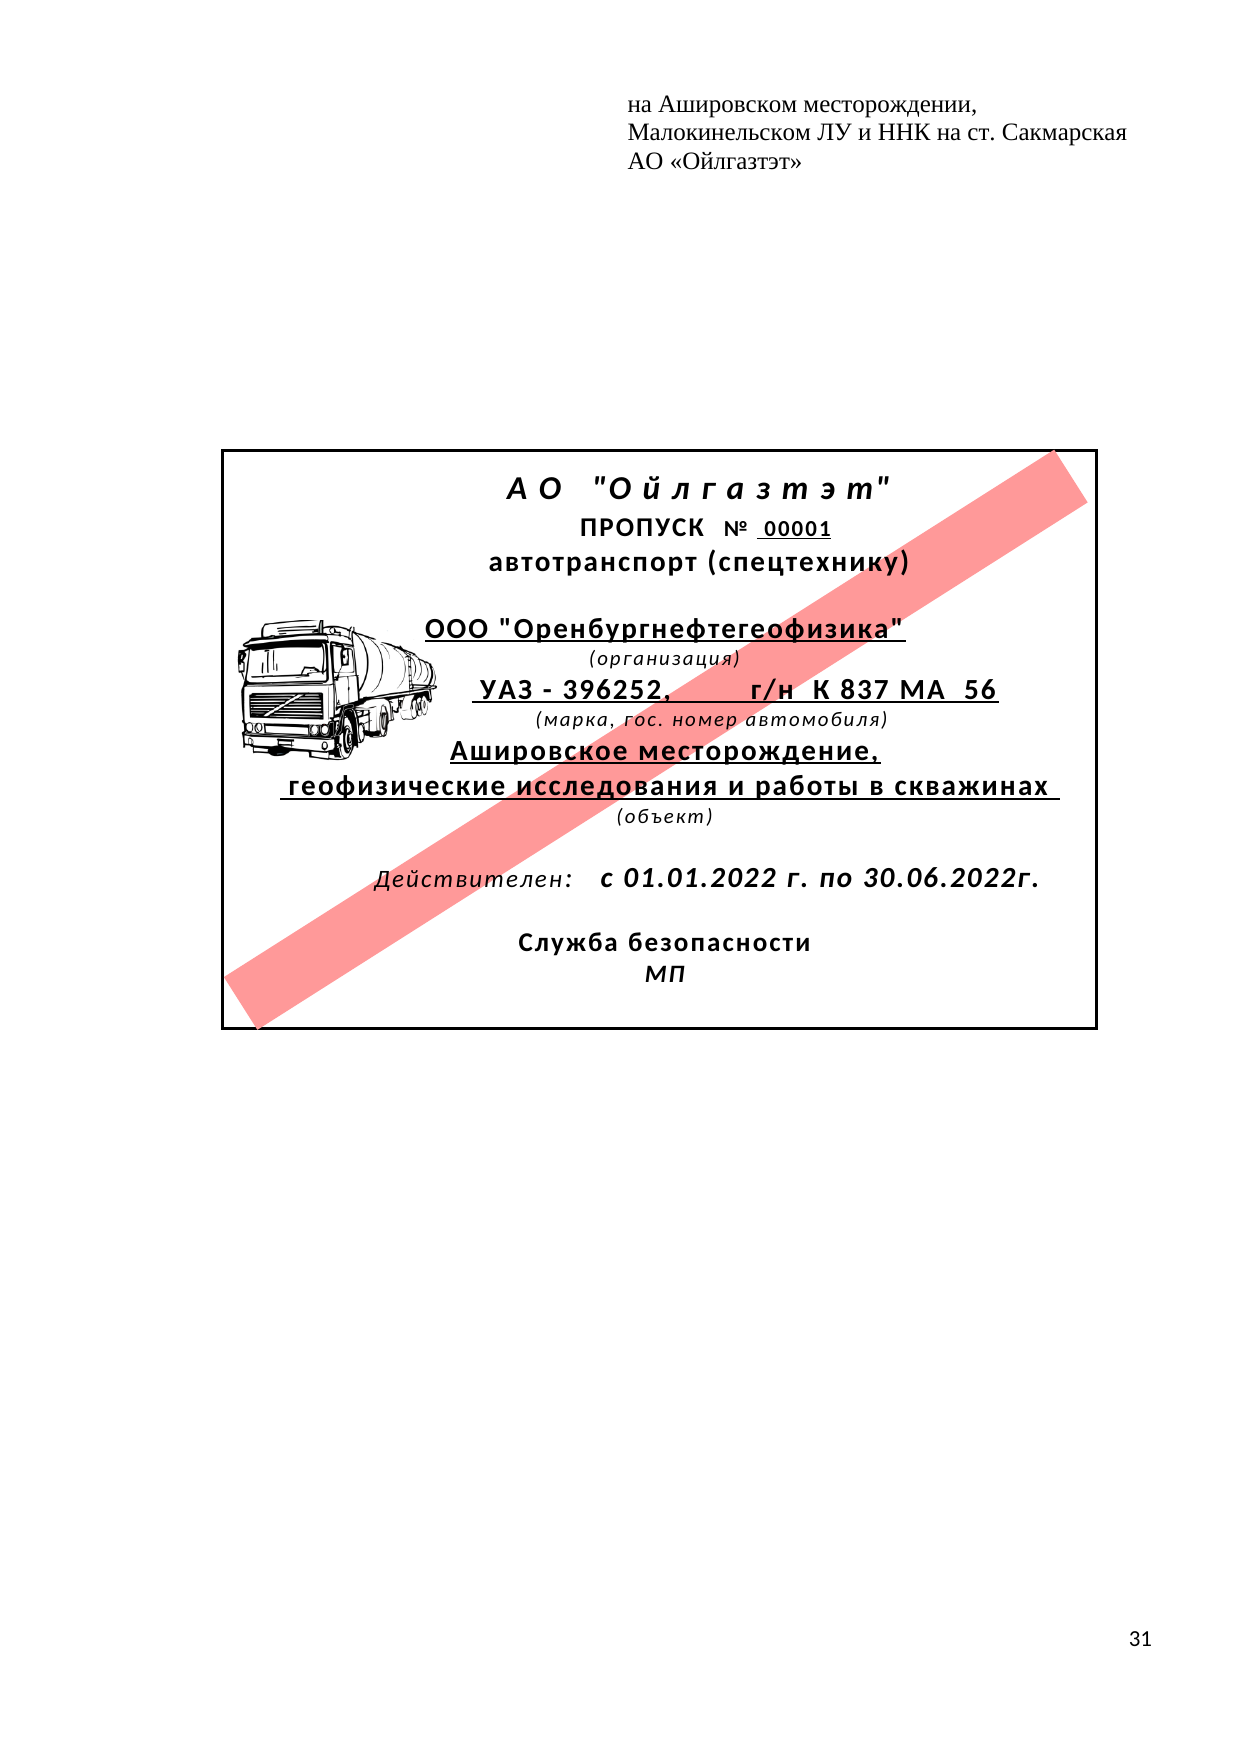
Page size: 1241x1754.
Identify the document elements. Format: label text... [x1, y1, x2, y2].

text МП [177, 958, 1152, 989]
text ПРОПУСК № 00001 [177, 508, 1152, 543]
text Действителен: с 01.01.2022 г. по 30.06.2022г. [177, 859, 1152, 894]
text (объект) [177, 803, 1152, 828]
text на Ашировском месторождении, [177, 89, 1152, 117]
text (организация) [177, 645, 1152, 671]
text Служба безопасности [177, 925, 1152, 958]
text Ашировское месторождение, [177, 732, 1152, 767]
text УАЗ - 396252, г/н К 837 МА 56 [177, 671, 1152, 706]
text АО «Ойлгазтэт» [177, 146, 1152, 175]
text геофизические исследования и работы в скважинах [177, 767, 1152, 803]
text автотранспорт (спецтехнику) [177, 543, 1152, 579]
text Малокинельском ЛУ и ННК на ст. Сакмарская [177, 117, 1152, 146]
text ООО "Оренбургнефтегеофизика" [177, 610, 1152, 645]
text А О "О й л г а з т э т" [177, 467, 1152, 508]
text (марка, гос. номер автомобиля) [177, 706, 1152, 732]
